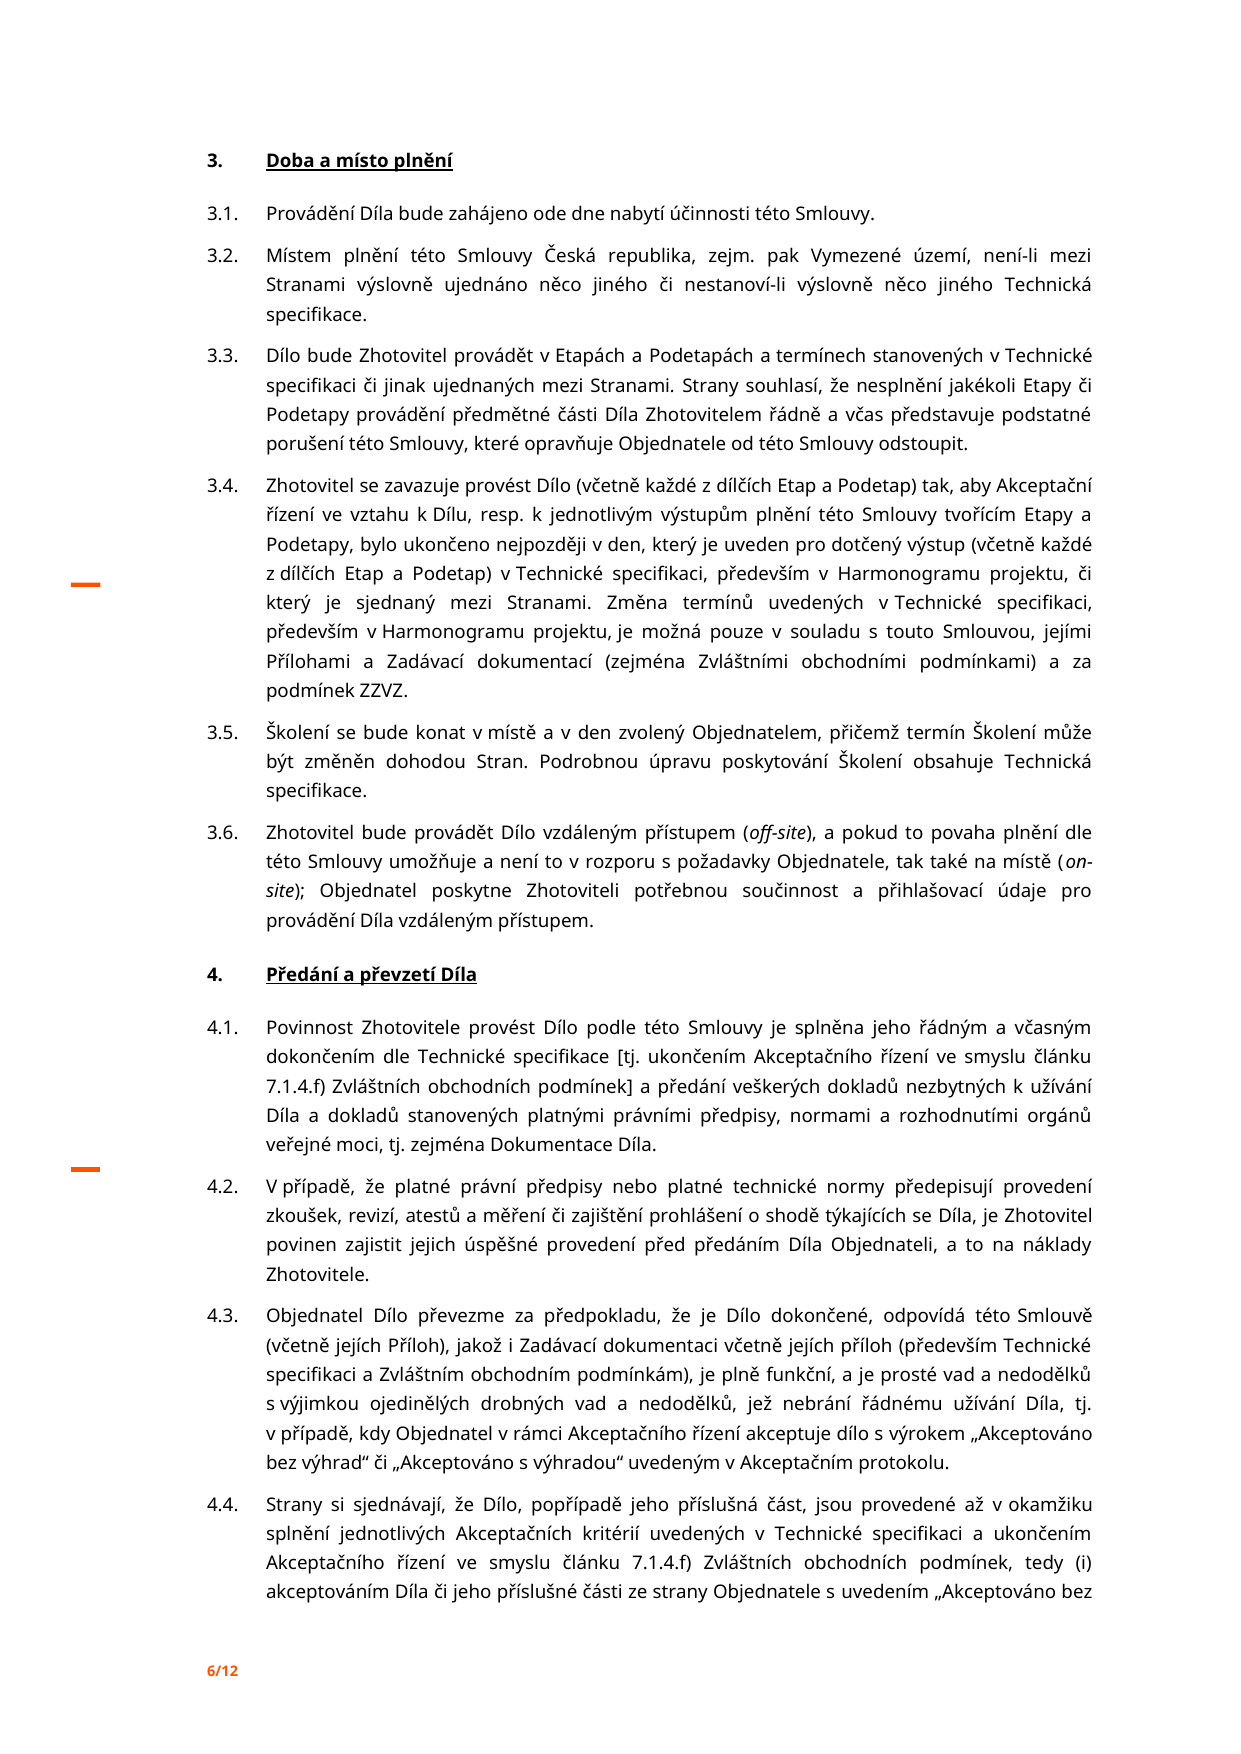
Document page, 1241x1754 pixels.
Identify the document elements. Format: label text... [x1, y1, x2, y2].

text Zhotovitel se zavazuje provést Dílo (včetně každé z dílčích Etap a Podetap) tak, aby Akceptační řízení ve vztahu k Dílu, resp. k jednotlivým výstupům plnění této Smlouvy tvořícím Etapy a Podetapy, bylo ukončeno nejpozději v den, který je uveden pro dotčený výstup (včetně každé z dílčích Etap a Podetap) v Technické specifikaci, především v Harmonogramu projektu, či který je sjednaný mezi Stranami. Změna termínů uvedených v Technické specifikaci, především v Harmonogramu projektu, je možná pouze v souladu s touto Smlouvou, jejími Přílohami a Zadávací dokumentací (zejména Zvláštními obchodními podmínkami) a za podmínek ZZVZ. [207, 472, 1093, 703]
text V případě, že platné právní předpisy nebo platné technické normy předepisují provedení zkoušek, revizí, atestů a měření či zajištění prohlášení o shodě týkajících se Díla, je Zhotovitel povinen zajistit jejich úspěšné provedení před předáním Díla Objednateli, a to na náklady Zhotovitele. [207, 1173, 1093, 1287]
text Dílo bude Zhotovitel provádět v Etapách a Podetapách a termínech stanovených v Technické specifikaci či jinak ujednaných mezi Stranami. Strany souhlasí, že nesplnění jakékoli Etapy či Podetapy provádění předmětné části Díla Zhotovitelem řádně a včas představuje podstatné porušení této Smlouvy, které opravňuje Objednatele od této Smlouvy odstoupit. [207, 343, 1093, 456]
text Objednatel Dílo převezme za předpokladu, že je Dílo dokončené, odpovídá této Smlouvě (včetně jejích Příloh), jakož i Zadávací dokumentaci včetně jejích příloh (především Technické specifikaci a Zvláštním obchodním podmínkám), je plně funkční, a je prosté vad a nedodělků s výjimkou ojedinělých drobných vad a nedodělků, jež nebrání řádnému užívání Díla, tj. v případě, kdy Objednatel v rámci Akceptačního řízení akceptuje dílo s výrokem „Akceptováno bez výhrad“ či „Akceptováno s výhradou“ uvedeným v Akceptačním protokolu. [207, 1303, 1093, 1475]
subtitle Doba a místo plnění [207, 148, 1093, 173]
text Místem plnění této Smlouvy Česká republika, zejm. pak Vymezené území, není-li mezi Stranami výslovně ujednáno něco jiného či nestanoví-li výslovně něco jiného Technická specifikace. [207, 242, 1093, 326]
text Povinnost Zhotovitele provést Dílo podle této Smlouvy je splněna jeho řádným a včasným dokončením dle Technické specifikace [tj. ukončením Akceptačního řízení ve smyslu článku 7.1.4.f) Zvláštních obchodních podmínek] a předání veškerých dokladů nezbytných k užívání Díla a dokladů stanovených platnými právními předpisy, normami a rozhodnutími orgánů veřejné moci, tj. zejména Dokumentace Díla. [207, 1014, 1093, 1157]
text Zhotovitel bude provádět Dílo vzdáleným přístupem (off-site), a pokud to povaha plnění dle této Smlouvy umožňuje a není to v rozporu s požadavky Objednatele, tak také na místě (on-site); Objednatel poskytne Zhotoviteli potřebnou součinnost a přihlašovací údaje pro provádění Díla vzdáleným přístupem. [207, 819, 1093, 933]
subtitle Předání a převzetí Díla [207, 961, 1093, 987]
text Provádění Díla bude zahájeno ode dne nabytí účinnosti této Smlouvy. [207, 201, 1093, 226]
text Školení se bude konat v místě a v den zvolený Objednatelem, přičemž termín Školení může být změněn dohodou Stran. Podrobnou úpravu poskytování Školení obsahuje Technická specifikace. [207, 719, 1093, 803]
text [207, 1491, 1093, 1604]
